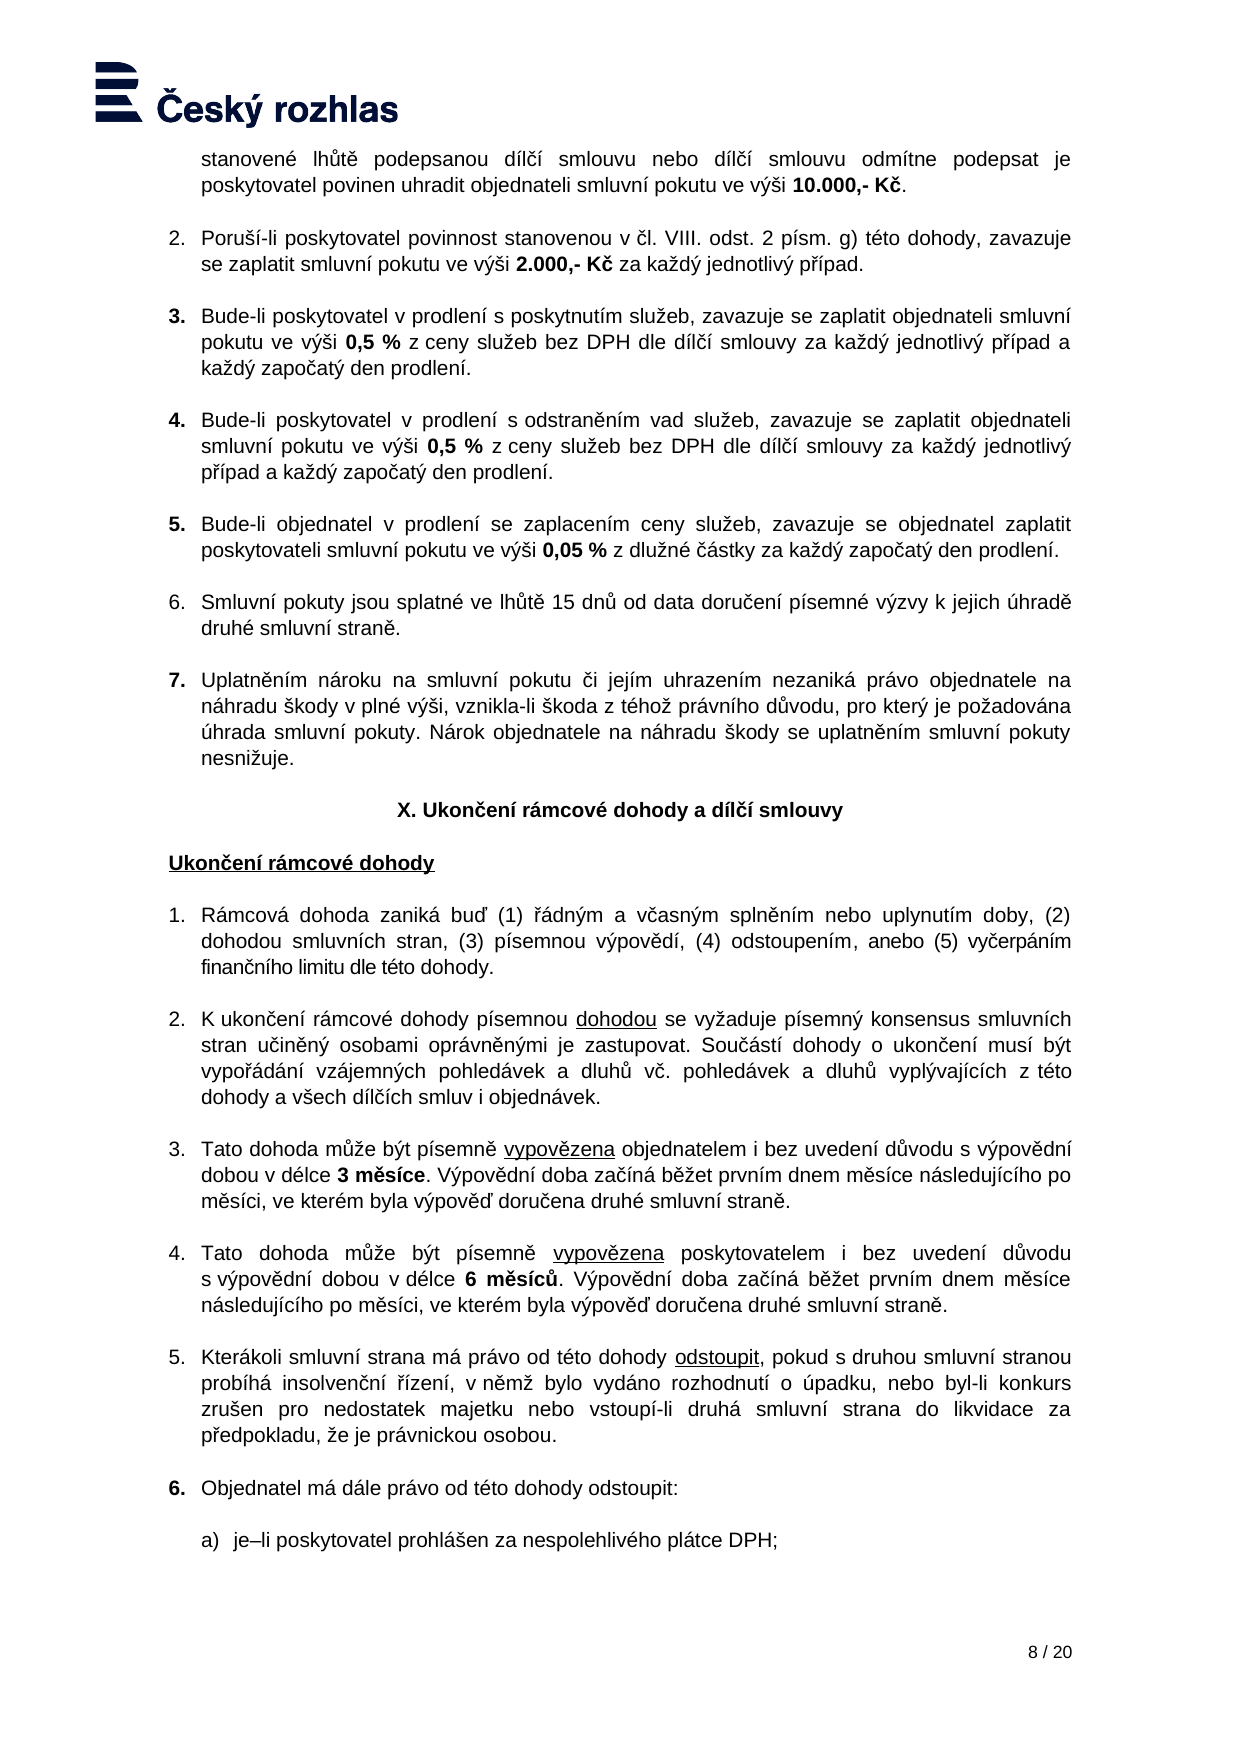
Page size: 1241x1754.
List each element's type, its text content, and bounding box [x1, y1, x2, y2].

list Bude-li poskytovatel v prodlení s poskytnutím služeb, zavazuje se zaplatit objednateli smluvní pokutu ve výši 0,5 % z ceny služeb bez DPH dle dílčí smlouvy za každý jednotlivý případ a každý započatý den prodlení. [168, 302, 1072, 380]
list Kterákoli smluvní strana má právo od této dohody odstoupit, pokud s druhou smluvní stranou probíhá insolvenční řízení, v němž bylo vydáno rozhodnutí o úpadku, nebo byl-li konkurs zrušen pro nedostatek majetku nebo vstoupí-li druhá smluvní strana do likvidace za předpokladu, že je právnickou osobou. [168, 1344, 1072, 1448]
list Ukončení rámcové dohody [168, 849, 1072, 875]
subtitle Ukončení rámcové dohody a dílčí smlouvy [168, 797, 1072, 823]
list Objednatel má dále právo od této dohody odstoupit: [168, 1474, 1072, 1500]
picture [95, 62, 398, 128]
list Tato dohoda může být písemně vypovězena objednatelem i bez uvedení důvodu s výpovědní dobou v délce 3 měsíce. Výpovědní doba začíná běžet prvním dnem měsíce následujícího po měsíci, ve kterém byla výpověď doručena druhé smluvní straně. [168, 1136, 1072, 1214]
list Poruší-li poskytovatel povinnost stanovenou v čl. VIII. odst. 2 písm. g) této dohody, zavazuje se zaplatit smluvní pokutu ve výši 2.000,- Kč za každý jednotlivý případ. [168, 224, 1072, 276]
list je–li poskytovatel prohlášen za nespolehlivého plátce DPH; [201, 1526, 1072, 1552]
list Rámcová dohoda zaniká buď (1) řádným a včasným splněním nebo uplynutím doby, (2) dohodou smluvních stran, (3) písemnou výpovědí, (4) odstoupením, anebo (5) vyčerpáním finančního limitu dle této dohody. [168, 901, 1072, 979]
list Smluvní pokuty jsou splatné ve lhůtě 15 dnů od data doručení písemné výzvy k jejich úhradě druhé smluvní straně. [168, 589, 1072, 641]
list Tato dohoda může být písemně vypovězena poskytovatelem i bez uvedení důvodu s výpovědní dobou v délce 6 měsíců. Výpovědní doba začíná běžet prvním dnem měsíce následujícího po měsíci, ve kterém byla výpověď doručena druhé smluvní straně. [168, 1240, 1072, 1318]
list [168, 146, 1072, 198]
list Uplatněním nároku na smluvní pokutu či jejím uhrazením nezaniká právo objednatele na náhradu škody v plné výši, vznikla-li škoda z téhož právního důvodu, pro který je požadována úhrada smluvní pokuty. Nárok objednatele na náhradu škody se uplatněním smluvní pokuty nesnižuje. [168, 667, 1072, 771]
list Bude-li poskytovatel v prodlení s odstraněním vad služeb, zavazuje se zaplatit objednateli smluvní pokutu ve výši 0,5 % z ceny služeb bez DPH dle dílčí smlouvy za každý jednotlivý případ a každý započatý den prodlení. [168, 406, 1072, 484]
list Bude-li objednatel v prodlení se zaplacením ceny služeb, zavazuje se objednatel zaplatit poskytovateli smluvní pokutu ve výši 0,05 % z dlužné částky za každý započatý den prodlení. [168, 511, 1072, 563]
list K ukončení rámcové dohody písemnou dohodou se vyžaduje písemný konsensus smluvních stran učiněný osobami oprávněnými je zastupovat. Součástí dohody o ukončení musí být vypořádání vzájemných pohledávek a dluhů vč. pohledávek a dluhů vyplývajících z této dohody a všech dílčích smluv i objednávek. [168, 1005, 1072, 1109]
